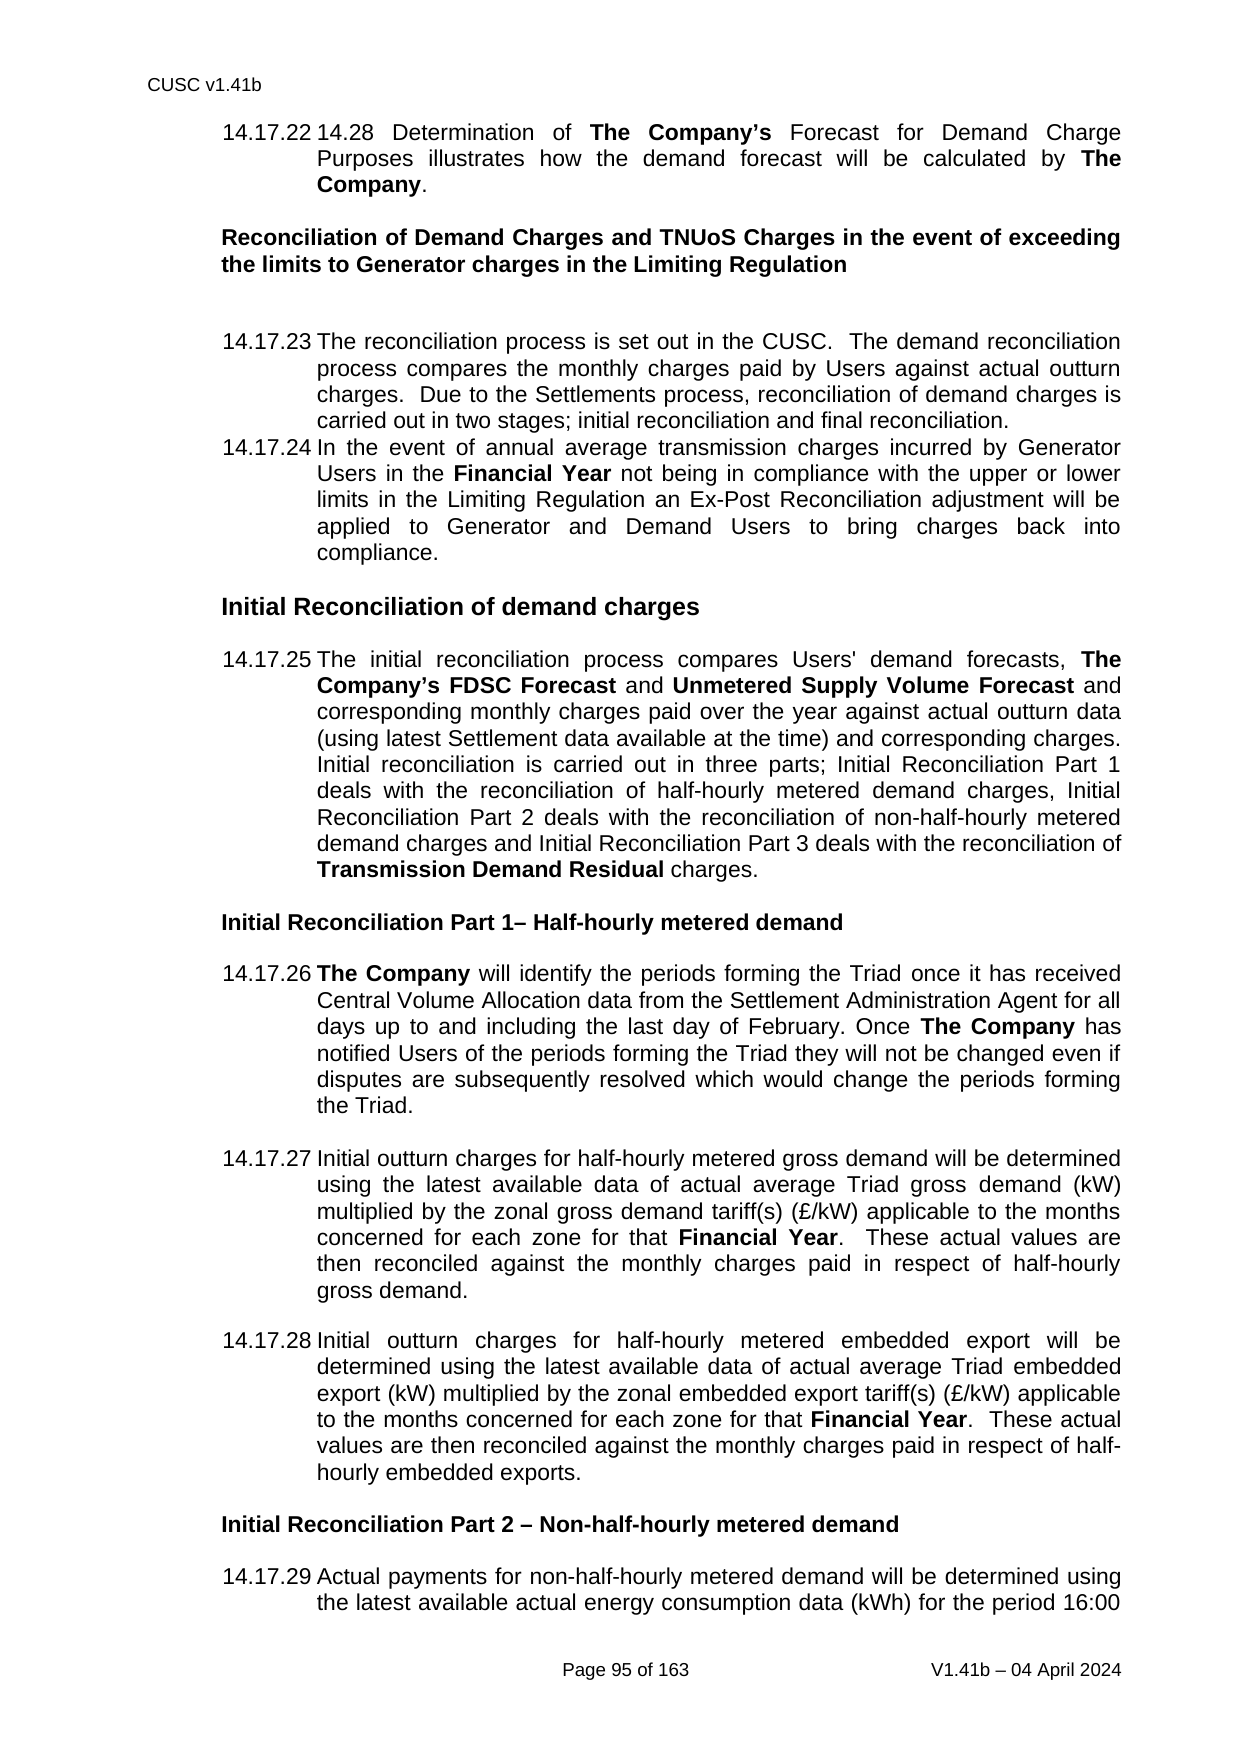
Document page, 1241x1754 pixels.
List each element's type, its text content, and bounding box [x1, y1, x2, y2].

list Initial outturn charges for half-hourly metered gross demand will be determined using the latest available data of actual average Triad gross demand (kW) multiplied by the zonal gross demand tariff(s) (£/kW) applicable to the months concerned for each zone for that Financial Year. These actual values are then reconciled against the monthly charges paid in respect of half-hourly gross demand. [222, 1145, 1121, 1303]
list In the event of annual average transmission charges incurred by Generator Users in the Financial Year not being in compliance with the upper or lower limits in the Limiting Regulation an Ex-Post Reconciliation adjustment will be applied to Generator and Demand Users to bring charges back into compliance. [222, 434, 1121, 565]
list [222, 1563, 1121, 1616]
subtitle Initial Reconciliation of demand charges [221, 592, 1121, 621]
subtitle Reconciliation of Demand Charges and TNUoS Charges in the event of exceeding the limits to Generator charges in the Limiting Regulation [221, 224, 1121, 277]
subtitle Initial Reconciliation Part 2 – Non-half-hourly metered demand [221, 1511, 1121, 1538]
list Initial outturn charges for half-hourly metered embedded export will be determined using the latest available data of actual average Triad embedded export (kW) multiplied by the zonal embedded export tariff(s) (£/kW) applicable to the months concerned for each zone for that Financial Year. These actual values are then reconciled against the monthly charges paid in respect of half-hourly embedded exports. [222, 1327, 1121, 1485]
list The Company will identify the periods forming the Triad once it has received Central Volume Allocation data from the Settlement Administration Agent for all days up to and including the last day of February. Once The Company has notified Users of the periods forming the Triad they will not be changed even if disputes are subsequently resolved which would change the periods forming the Triad. [222, 960, 1121, 1118]
list The reconciliation process is set out in the CUSC. The demand reconciliation process compares the monthly charges paid by Users against actual outturn charges. Due to the Settlements process, reconciliation of demand charges is carried out in two stages; initial reconciliation and final reconciliation. [222, 328, 1121, 434]
list 14.28 Determination of The Company’s Forecast for Demand Charge Purposes illustrates how the demand forecast will be calculated by The Company. [222, 119, 1121, 198]
subtitle Initial Reconciliation Part 1– Half-hourly metered demand [221, 909, 1121, 935]
list The initial reconciliation process compares Users' demand forecasts, The Company’s FDSC Forecast and Unmetered Supply Volume Forecast and corresponding monthly charges paid over the year against actual outturn data (using latest Settlement data available at the time) and corresponding charges. Initial reconciliation is carried out in three parts; Initial Reconciliation Part 1 deals with the reconciliation of half-hourly metered demand charges, Initial Reconciliation Part 2 deals with the reconciliation of non-half-hourly metered demand charges and Initial Reconciliation Part 3 deals with the reconciliation of Transmission Demand Residual charges. [222, 646, 1121, 883]
